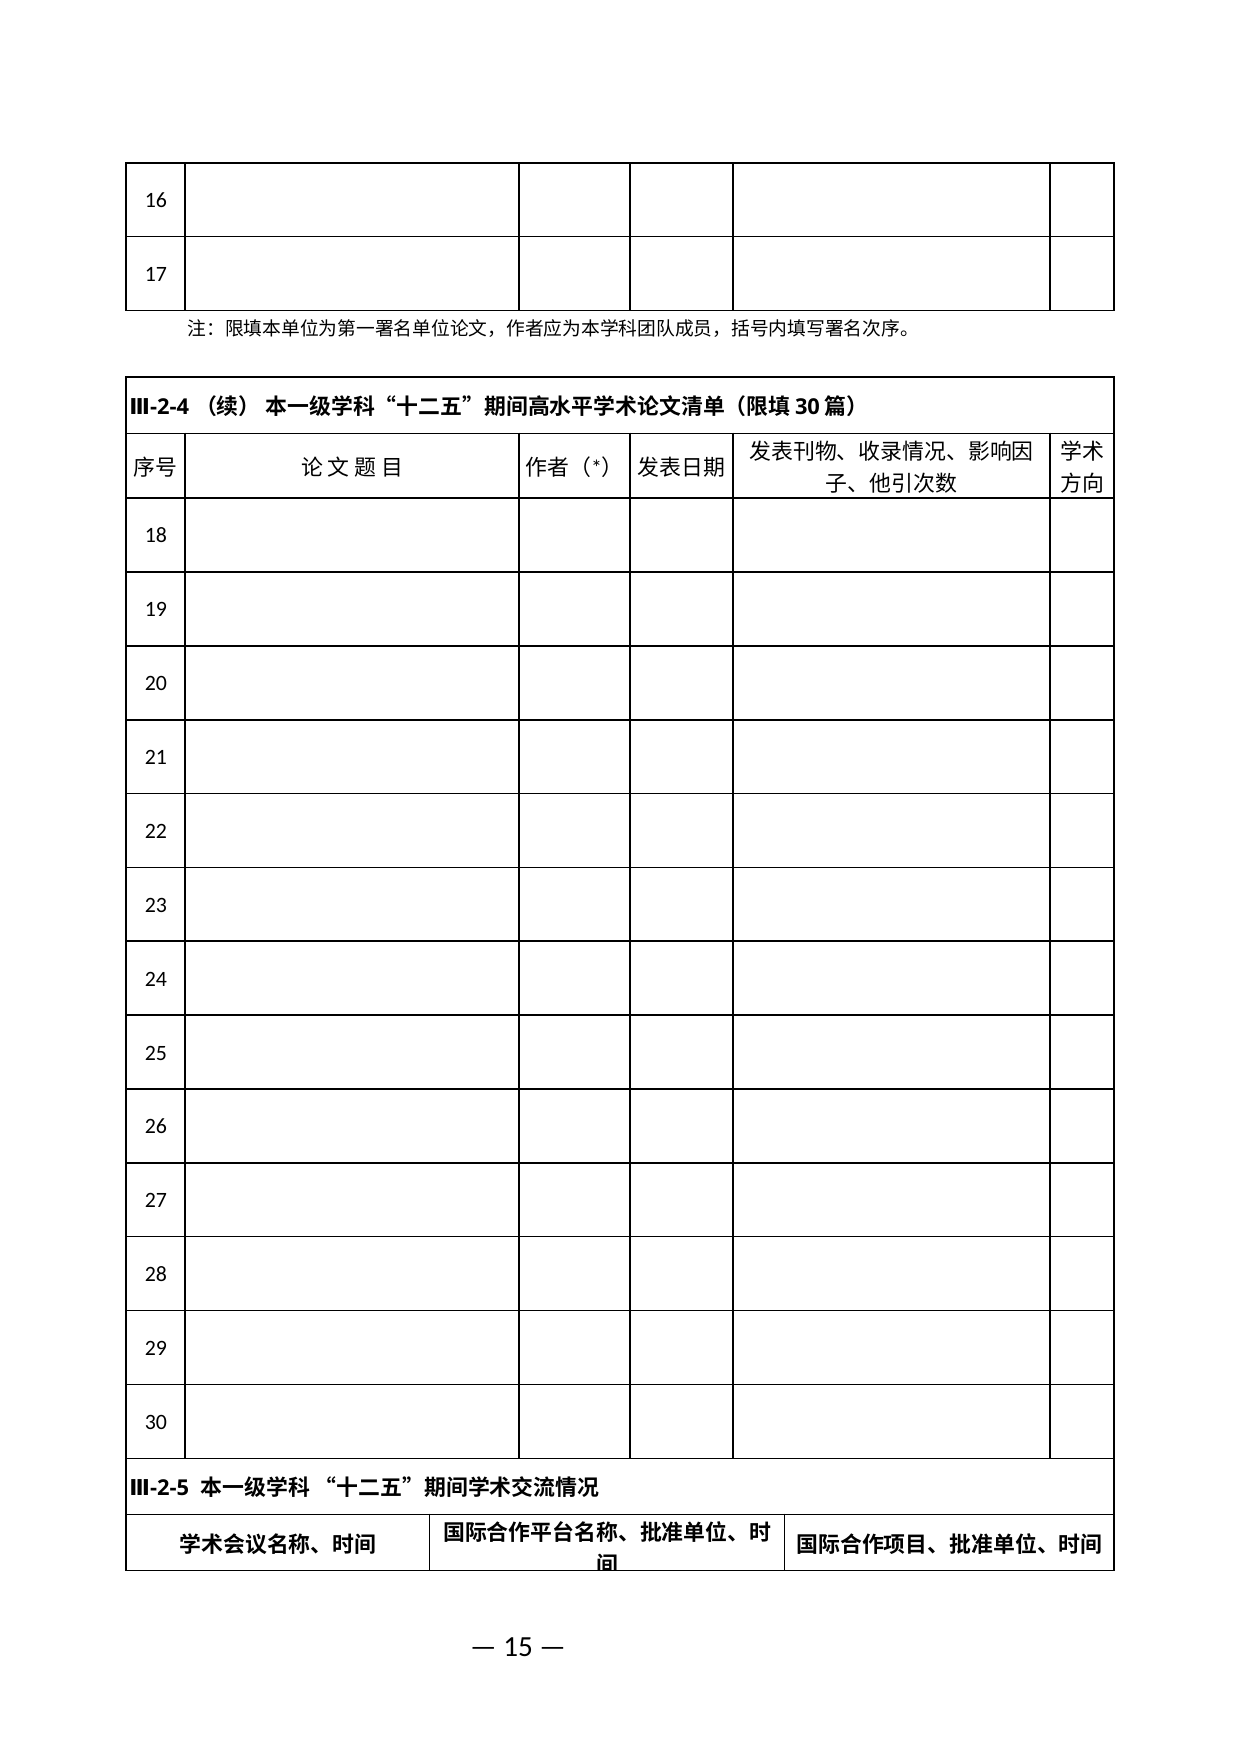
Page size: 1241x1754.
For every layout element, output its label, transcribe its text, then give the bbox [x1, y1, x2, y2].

table_cell [186, 1090, 518, 1162]
table_cell 27 [127, 1164, 184, 1236]
table_cell [520, 868, 629, 940]
table_cell [734, 164, 1049, 236]
table_cell 29 [127, 1311, 184, 1383]
table_cell 17 [127, 237, 184, 310]
table_cell [631, 1164, 732, 1236]
table_cell [1051, 647, 1113, 719]
table_cell [1051, 868, 1113, 940]
table_cell [186, 1164, 518, 1236]
table_cell [520, 942, 629, 1014]
table_cell 22 [127, 794, 184, 867]
table_cell [520, 499, 629, 571]
table_cell [1051, 1090, 1113, 1162]
table_cell [631, 1385, 732, 1457]
table_cell [734, 942, 1049, 1014]
table_cell [520, 647, 629, 719]
table_cell 26 [127, 1090, 184, 1162]
table_cell [520, 237, 629, 310]
table_cell [186, 868, 518, 940]
table_cell [520, 794, 629, 867]
table_cell 18 [127, 499, 184, 571]
table_cell [520, 1237, 629, 1310]
table_cell [186, 721, 518, 793]
table_cell [520, 1016, 629, 1088]
table_cell [734, 1016, 1049, 1088]
table_cell [186, 164, 518, 236]
table_cell [520, 1385, 629, 1457]
table_cell [631, 1311, 732, 1383]
table_cell [186, 237, 518, 310]
table_cell [186, 647, 518, 719]
table_cell [1051, 721, 1113, 793]
table_cell [734, 1090, 1049, 1162]
table_cell 国际合作项目、批准单位、时间 [785, 1515, 1113, 1570]
table_cell [631, 721, 732, 793]
table_cell [1051, 1237, 1113, 1310]
table_cell [1051, 1164, 1113, 1236]
table_cell [520, 1164, 629, 1236]
table_cell 23 [127, 868, 184, 940]
table_cell [1051, 1016, 1113, 1088]
table_cell [631, 647, 732, 719]
table_cell [186, 573, 518, 645]
table_cell [520, 721, 629, 793]
table_cell [520, 1090, 629, 1162]
table_cell [186, 499, 518, 571]
table_cell [734, 647, 1049, 719]
table_cell [1051, 237, 1113, 310]
table_cell [631, 1237, 732, 1310]
table_cell [186, 1237, 518, 1310]
table_cell 19 [127, 573, 184, 645]
table_cell [186, 942, 518, 1014]
table_cell [186, 1385, 518, 1457]
table_cell 学术方向 [1051, 434, 1113, 497]
table_cell [1051, 942, 1113, 1014]
table_cell [1051, 794, 1113, 867]
table_cell 序号 [127, 434, 184, 497]
table_cell [734, 499, 1049, 571]
table_cell [631, 868, 732, 940]
table_cell [734, 794, 1049, 867]
table_cell 24 [127, 942, 184, 1014]
table_cell 论 文 题 目 [186, 434, 518, 497]
table_cell [186, 794, 518, 867]
table_cell [520, 164, 629, 236]
text 注：限填本单位为第一署名单位论文，作者应为本学科团队成员，括号内填写署名次序。 [187, 311, 1053, 344]
table_cell [631, 573, 732, 645]
table_cell [734, 868, 1049, 940]
table_cell [1051, 164, 1113, 236]
table_cell [734, 1237, 1049, 1310]
table_cell 国际合作平台名称、批准单位、时间 [430, 1515, 784, 1570]
table_cell [631, 942, 732, 1014]
table_cell [631, 164, 732, 236]
table_cell 发表刊物、收录情况、影响因子、他引次数 [734, 434, 1049, 497]
table_cell 25 [127, 1016, 184, 1088]
table_cell [734, 1311, 1049, 1383]
table_cell [734, 721, 1049, 793]
table_cell [1051, 573, 1113, 645]
table_cell [734, 573, 1049, 645]
table_cell [1051, 1385, 1113, 1457]
table_header Ⅲ-2-4 （续） 本一级学科“十二五”期间高水平学术论文清单（限填30篇） [127, 378, 1113, 432]
table_cell [734, 1385, 1049, 1457]
table_cell 21 [127, 721, 184, 793]
table_cell 28 [127, 1237, 184, 1310]
table_cell [631, 794, 732, 867]
table_cell [631, 1090, 732, 1162]
table_cell [520, 1311, 629, 1383]
table_cell [1051, 1311, 1113, 1383]
table_cell 16 [127, 164, 184, 236]
table_cell 20 [127, 647, 184, 719]
table_cell [1051, 499, 1113, 571]
table_cell 作者（*） [520, 434, 629, 497]
table_cell [520, 573, 629, 645]
table_cell [734, 237, 1049, 310]
table_cell 发表日期 [631, 434, 732, 497]
table_cell [631, 1016, 732, 1088]
table_cell Ⅲ-2-5 本一级学科 “十二五”期间学术交流情况 [127, 1459, 1113, 1513]
table_cell 30 [127, 1385, 184, 1457]
table_cell [631, 499, 732, 571]
table_cell [186, 1311, 518, 1383]
table_cell [734, 1164, 1049, 1236]
table_cell 学术会议名称、时间 [127, 1515, 429, 1570]
table_cell [631, 237, 732, 310]
table_cell [186, 1016, 518, 1088]
